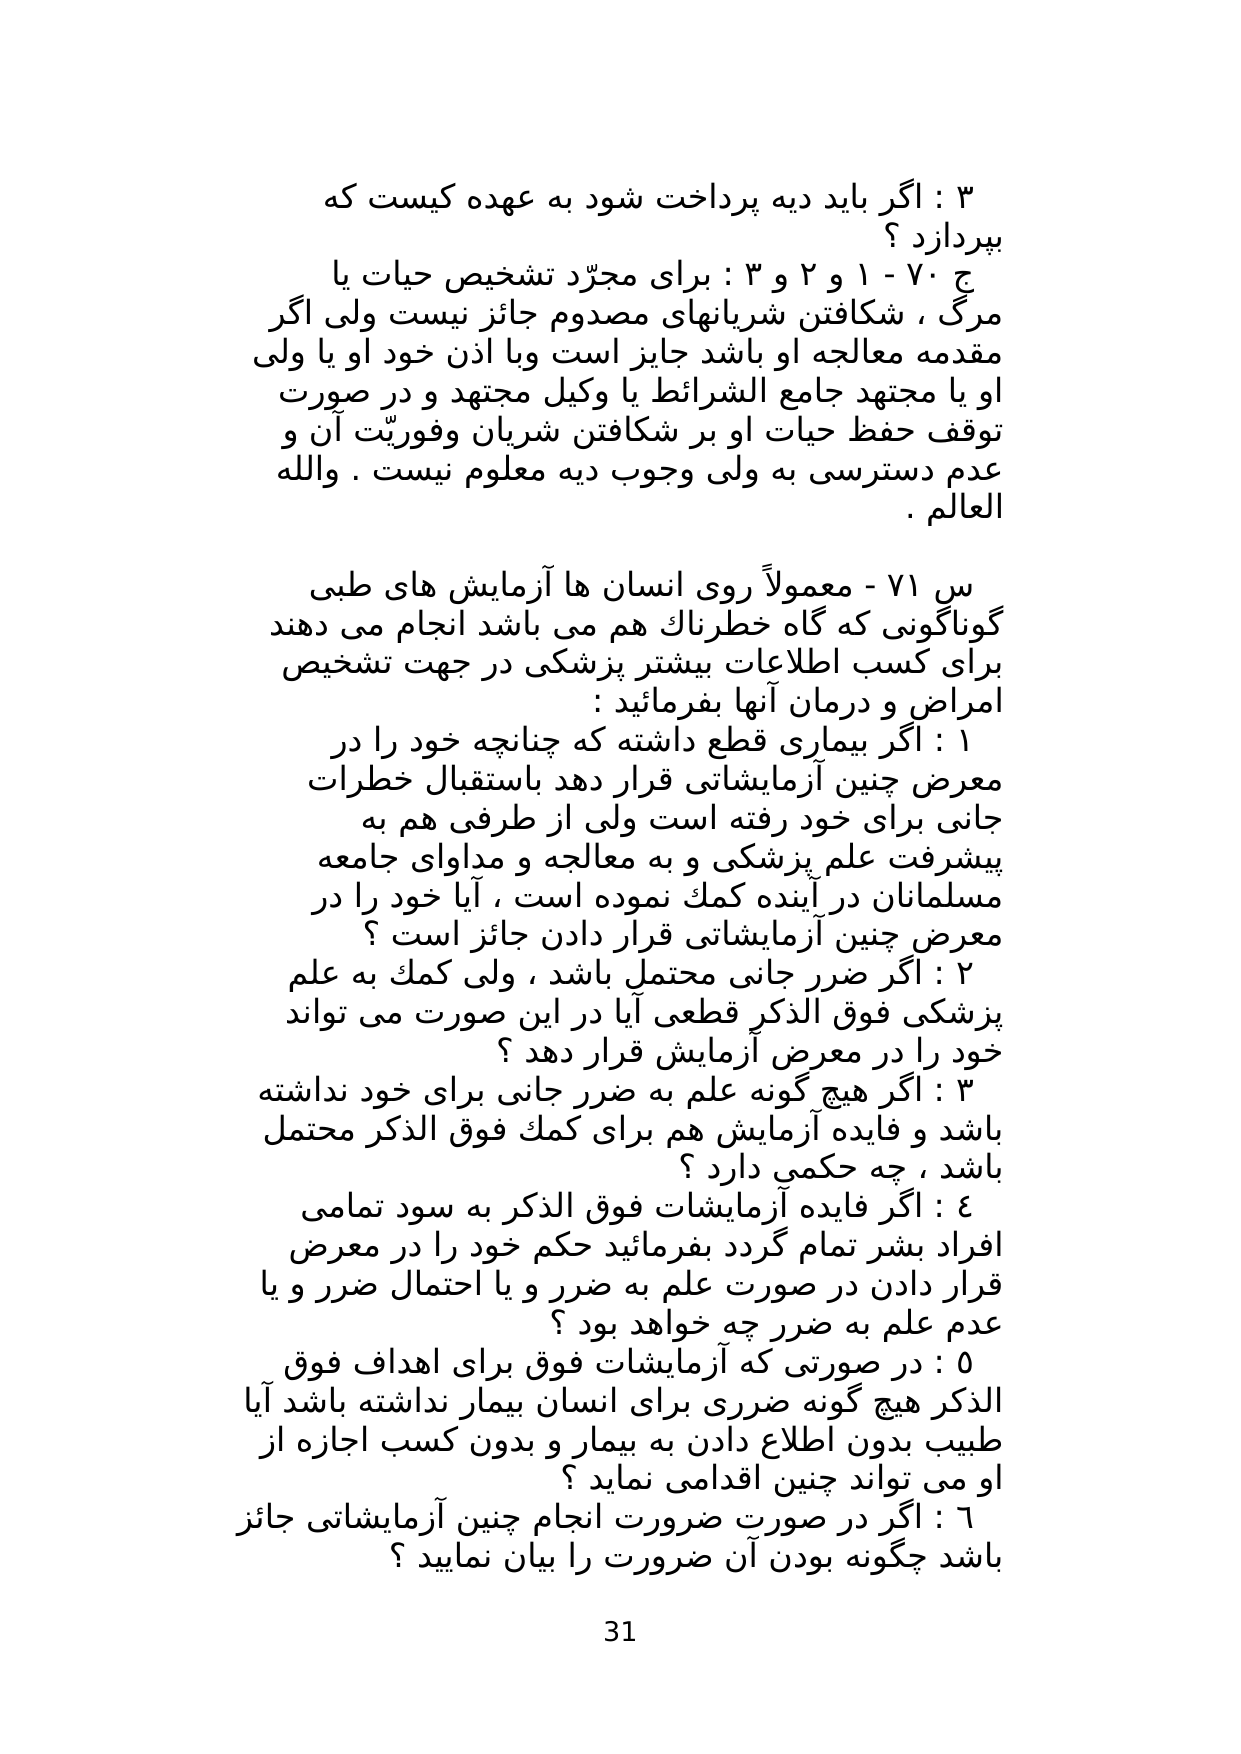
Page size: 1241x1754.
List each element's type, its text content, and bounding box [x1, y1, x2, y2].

text س ٧١ - معمولاً روى انسان ها آزمايش هاى طبى گوناگونى كه گاه خطرناك هم مى باشد انجام مى دهند براى كسب اطلاعات بيشتر پزشكى در جهت تشخيص امراض و درمان آنها بفرمائيد : [236, 565, 1004, 721]
text ج ٧٠ - ١ و ٢ و ٣ : براى مجرّد تشخيص حيات يا مرگ ، شكافتن شريانهاى مصدوم جائز نيست ولى اگر مقدمه معالجه او باشد جايز است وبا اذن خود او يا ولى او يا مجتهد جامع الشرائط يا وكيل مجتهد و در صورت توقف حفظ حيات او بر شكافتن شريان وفوريّت آن و عدم دسترسى به ولى وجوب ديه معلوم نيست . والله العالم . [236, 255, 1004, 527]
text ٢ : اگر ضرر جانى محتمل باشد ، ولى كمك به علم پزشكى فوق الذكر قطعى آيا در اين صورت مى تواند خود را در معرض آزمايش قرار دهد ؟ [236, 954, 1004, 1070]
text ٣ : اگر بايد ديه پرداخت شود به عهده كيست كه بپردازد ؟ [236, 177, 1004, 255]
text ٥ : در صورتى كه آزمايشات فوق براى اهداف فوق الذكر هيچ گونه ضررى براى انسان بيمار نداشته باشد آيا طبيب بدون اطلاع دادن به بيمار و بدون كسب اجازه از او مى تواند چنين اقدامى نمايد ؟ [236, 1342, 1004, 1498]
text ١ : اگر بيمارى قطع داشته كه چنانچه خود را در معرض چنين آزمايشاتى قرار دهد باستقبال خطرات جانى براى خود رفته است ولى از طرفى هم به پيشرفت علم پزشكى و به معالجه و مداواى جامعه مسلمانان در آينده كمك نموده است ، آيا خود را در معرض چنين آزمايشاتى قرار دادن جائز است ؟ [236, 721, 1004, 954]
text ٤ : اگر فايده آزمايشات فوق الذكر به سود تمامى افراد بشر تمام گردد بفرمائيد حكم خود را در معرض قرار دادن در صورت علم به ضرر و يا احتمال ضرر و يا عدم علم به ضرر چه خواهد بود ؟ [236, 1187, 1004, 1342]
text ٣ : اگر هيچ گونه علم به ضرر جانى براى خود نداشته باشد و فايده آزمايش هم براى كمك فوق الذكر محتمل باشد ، چه حكمى دارد ؟ [236, 1070, 1004, 1187]
text ٦ : اگر در صورت ضرورت انجام چنين آزمايشاتى جائز باشد چگونه بودن آن ضرورت را بيان نماييد ؟ [236, 1498, 1004, 1575]
